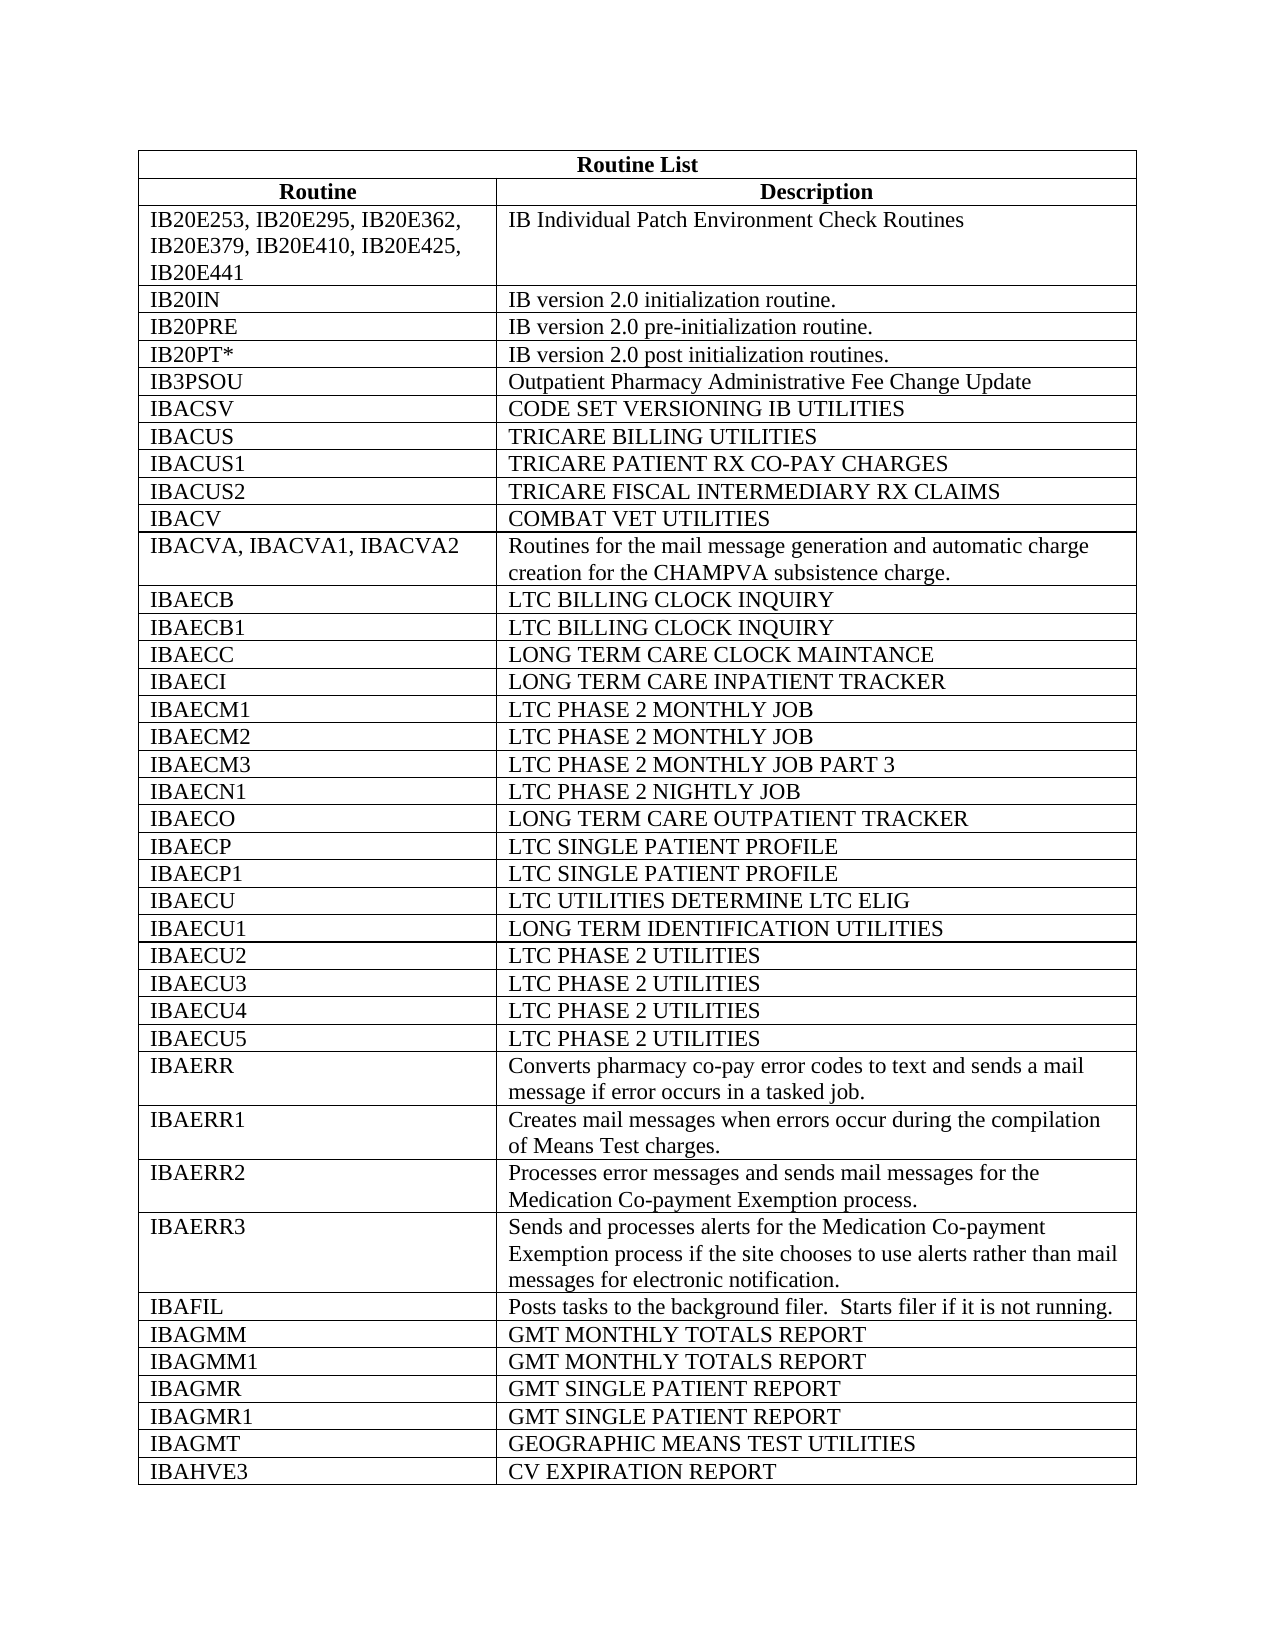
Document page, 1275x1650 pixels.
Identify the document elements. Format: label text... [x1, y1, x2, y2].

table_cell LTC PHASE 2 UTILITIES [497, 997, 1136, 1023]
table_cell LTC UTILITIES DETERMINE LTC ELIG [497, 888, 1136, 914]
table_cell LTC SINGLE PATIENT PROFILE [497, 833, 1136, 859]
table_cell IBAECU5 [139, 1025, 496, 1051]
table_cell GMT SINGLE PATIENT REPORT [497, 1376, 1136, 1402]
table_cell LTC PHASE 2 UTILITIES [497, 970, 1136, 996]
table_cell Routine [139, 179, 496, 205]
table_cell IBAERR2 [139, 1160, 496, 1212]
table_cell Description [497, 179, 1136, 205]
table_cell Processes error messages and sends mail messages for the Medication Co-payment Exemption process. [497, 1160, 1136, 1212]
table_cell GMT SINGLE PATIENT REPORT [497, 1403, 1136, 1429]
table_cell LONG TERM CARE CLOCK MAINTANCE [497, 641, 1136, 667]
table_cell IBACVA, IBACVA1, IBACVA2 [139, 533, 496, 585]
table_cell LTC PHASE 2 UTILITIES [497, 1025, 1136, 1051]
table_cell TRICARE PATIENT RX CO-PAY CHARGES [497, 450, 1136, 477]
table_cell IBAERR [139, 1052, 496, 1105]
table_cell IBAECI [139, 669, 496, 695]
table_cell CV EXPIRATION REPORT [497, 1458, 1136, 1484]
table_cell IB20PT* [139, 341, 496, 367]
table_cell Routines for the mail message generation and automatic charge creation for the CHAMPVA subsistence charge. [497, 533, 1136, 585]
table_cell IBAGMM1 [139, 1348, 496, 1374]
table_cell IBAFIL [139, 1293, 496, 1320]
table_header Routine List [139, 151, 1136, 177]
table_cell GMT MONTHLY TOTALS REPORT [497, 1348, 1136, 1374]
table_cell IB version 2.0 post initialization routines. [497, 341, 1136, 367]
table_cell IBAECO [139, 805, 496, 832]
table_cell LTC PHASE 2 MONTHLY JOB PART 3 [497, 751, 1136, 777]
table_cell IBAECM2 [139, 723, 496, 749]
table_cell LTC PHASE 2 MONTHLY JOB [497, 723, 1136, 749]
table_cell Outpatient Pharmacy Administrative Fee Change Update [497, 368, 1136, 394]
table_cell IB Individual Patch Environment Check Routines [497, 206, 1136, 285]
table_cell IBACUS [139, 423, 496, 449]
table_cell LONG TERM IDENTIFICATION UTILITIES [497, 915, 1136, 941]
table_cell IBAECU2 [139, 943, 496, 969]
table_cell LTC SINGLE PATIENT PROFILE [497, 860, 1136, 887]
table_cell IBAGMR [139, 1376, 496, 1402]
table_cell IBACUS1 [139, 450, 496, 477]
table_cell IBAECB1 [139, 614, 496, 640]
table_cell LTC PHASE 2 UTILITIES [497, 943, 1136, 969]
table_cell IBAECU [139, 888, 496, 914]
table_cell IBAECU1 [139, 915, 496, 941]
table_cell Posts tasks to the background filer. Starts filer if it is not running. [497, 1293, 1136, 1320]
table_cell GEOGRAPHIC MEANS TEST UTILITIES [497, 1430, 1136, 1457]
table_cell IB20PRE [139, 313, 496, 340]
table_cell IBAERR1 [139, 1106, 496, 1158]
table_cell COMBAT VET UTILITIES [497, 505, 1136, 531]
table_cell IBAECM3 [139, 751, 496, 777]
table_cell CODE SET VERSIONING IB UTILITIES [497, 396, 1136, 422]
table_cell Creates mail messages when errors occur during the compilation of Means Test charges. [497, 1106, 1136, 1158]
table_cell IBAGMM [139, 1321, 496, 1347]
table_cell IBAECP [139, 833, 496, 859]
table_cell LONG TERM CARE OUTPATIENT TRACKER [497, 805, 1136, 832]
table_cell LTC BILLING CLOCK INQUIRY [497, 614, 1136, 640]
table_cell Sends and processes alerts for the Medication Co-payment Exemption process if the site chooses to use alerts rather than mail messages for electronic notification. [497, 1213, 1136, 1292]
table_cell IBAECU4 [139, 997, 496, 1023]
table_cell LTC PHASE 2 MONTHLY JOB [497, 696, 1136, 722]
table_cell IBAECU3 [139, 970, 496, 996]
table_cell IBAGMR1 [139, 1403, 496, 1429]
table_cell IB20IN [139, 286, 496, 312]
table_cell IBAECP1 [139, 860, 496, 887]
table_cell TRICARE FISCAL INTERMEDIARY RX CLAIMS [497, 478, 1136, 504]
table_cell IB version 2.0 pre-initialization routine. [497, 313, 1136, 340]
table_cell IBACV [139, 505, 496, 531]
table_cell IBAGMT [139, 1430, 496, 1457]
table_cell IB3PSOU [139, 368, 496, 394]
table_cell IBAECB [139, 586, 496, 613]
table_cell IBAECM1 [139, 696, 496, 722]
table_cell IBAERR3 [139, 1213, 496, 1292]
table_cell GMT MONTHLY TOTALS REPORT [497, 1321, 1136, 1347]
table_cell IBAECC [139, 641, 496, 667]
table_cell LONG TERM CARE INPATIENT TRACKER [497, 669, 1136, 695]
table_cell LTC PHASE 2 NIGHTLY JOB [497, 778, 1136, 804]
table_cell IBAECN1 [139, 778, 496, 804]
table_cell IB version 2.0 initialization routine. [497, 286, 1136, 312]
table_cell IBACUS2 [139, 478, 496, 504]
table_cell TRICARE BILLING UTILITIES [497, 423, 1136, 449]
table_cell IBAHVE3 [139, 1458, 496, 1484]
table_cell Converts pharmacy co-pay error codes to text and sends a mail message if error occurs in a tasked job. [497, 1052, 1136, 1105]
table_cell IB20E253, IB20E295, IB20E362, IB20E379, IB20E410, IB20E425, IB20E441 [139, 206, 496, 285]
table_cell LTC BILLING CLOCK INQUIRY [497, 586, 1136, 613]
table_cell IBACSV [139, 396, 496, 422]
